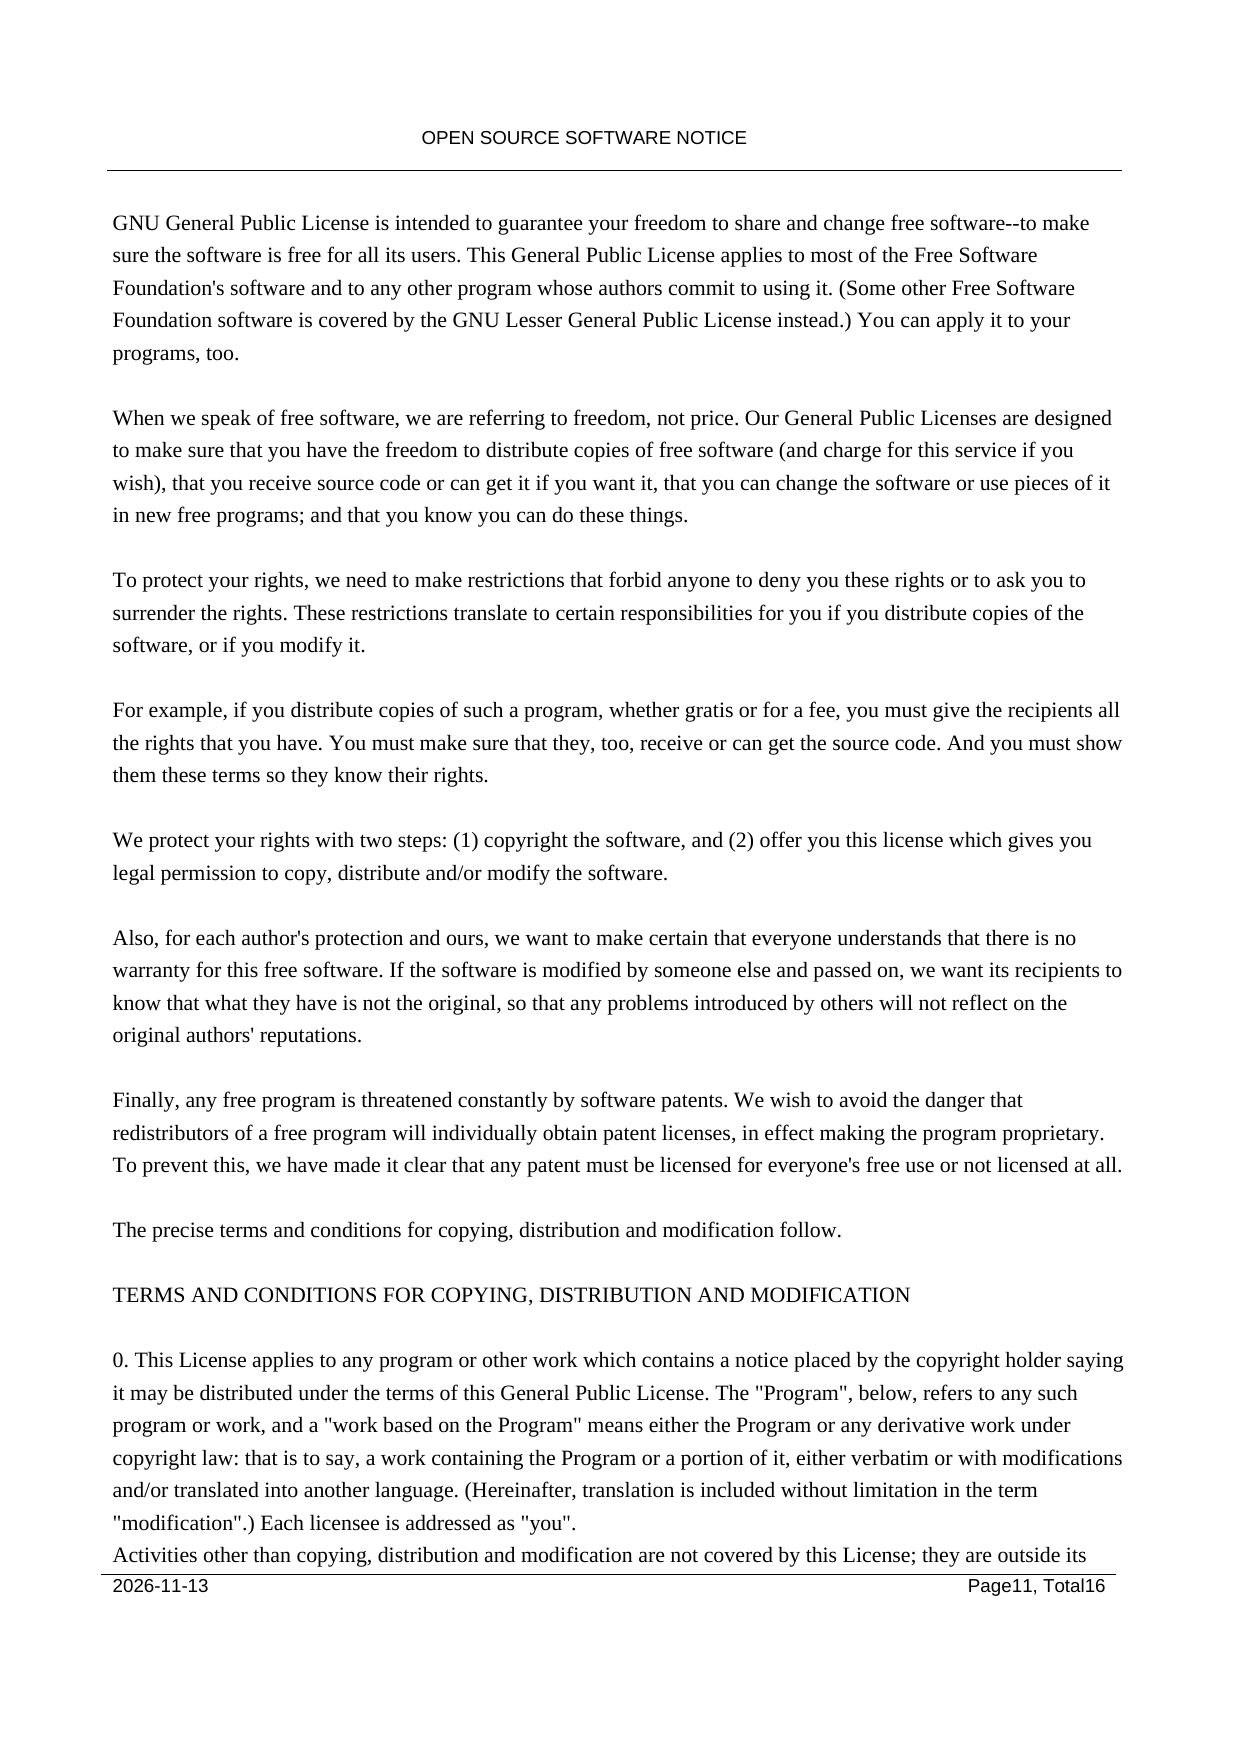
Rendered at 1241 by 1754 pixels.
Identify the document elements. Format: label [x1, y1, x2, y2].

text [112, 206, 1128, 1571]
